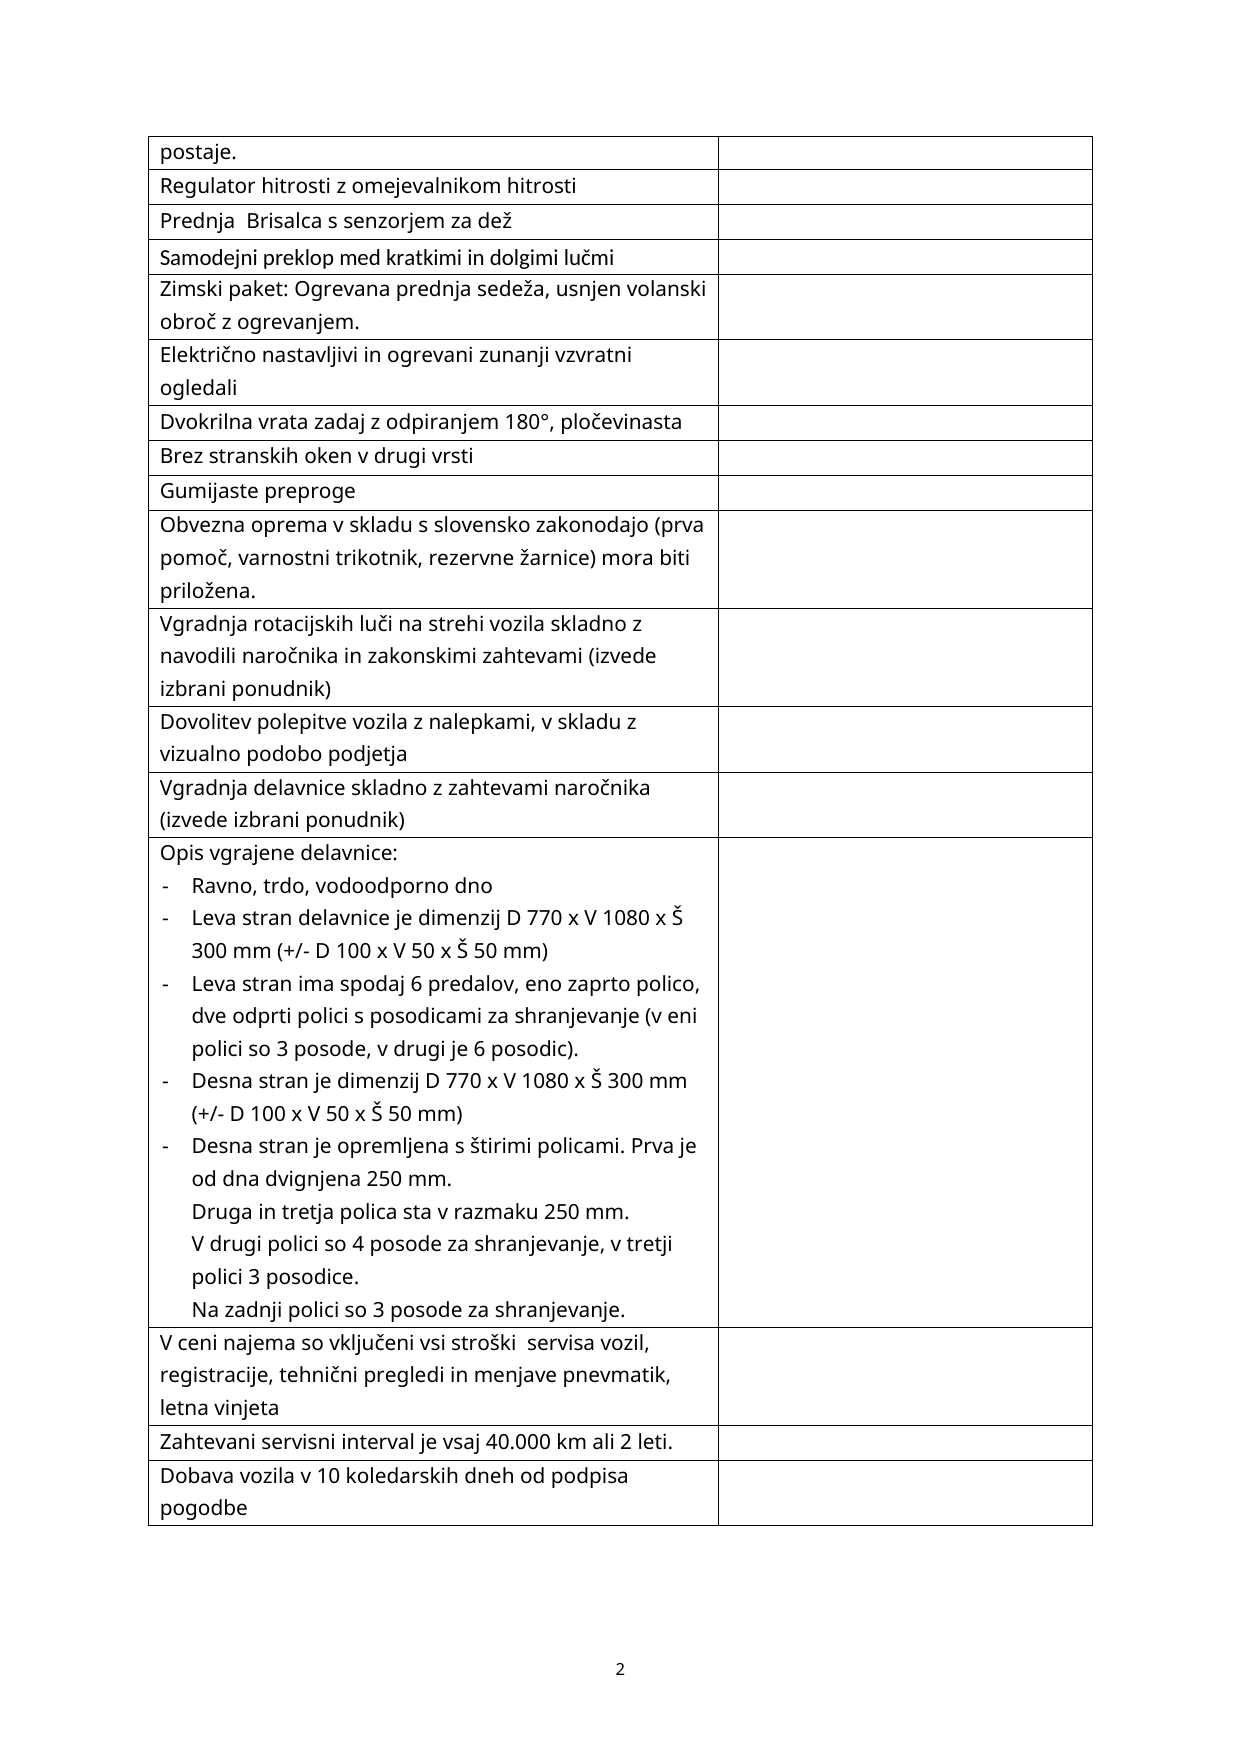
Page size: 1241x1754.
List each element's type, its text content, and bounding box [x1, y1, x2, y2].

table_cell [719, 511, 1092, 608]
table_cell Vgradnja delavnice skladno z zahtevami naročnika (izvede izbrani ponudnik) [149, 773, 718, 837]
table_cell [719, 707, 1092, 772]
table_cell Gumijaste preproge [149, 476, 718, 509]
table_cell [149, 137, 718, 169]
table_cell Obvezna oprema v skladu s slovensko zakonodajo (prva pomoč, varnostni trikotnik, rezervne žarnice) mora biti priložena. [149, 511, 718, 608]
table_cell Opis vgrajene delavnice: Ravno, trdo, vodoodporno dno Leva stran delavnice je dimenzij D 770 x V 1080 x Š 300 mm (+/- D 100 x V 50 x Š 50 mm) Leva stran ima spodaj 6 predalov, eno zaprto polico, dve odprti polici s posodicami za shranjevanje (v eni polici so 3 posode, v drugi je 6 posodic). Desna stran je dimenzij D 770 x V 1080 x Š 300 mm (+/- D 100 x V 50 x Š 50 mm) Desna stran je opremljena s štirimi policami. Prva je od dna dvignjena 250 mm. Druga in tretja polica sta v razmaku 250 mm. V drugi polici so 4 posode za shranjevanje, v tretji polici 3 posodice. Na zadnji polici so 3 posode za shranjevanje. [149, 838, 718, 1327]
table_cell Prednja Brisalca s senzorjem za dež [149, 205, 718, 239]
table_cell Vgradnja rotacijskih luči na strehi vozila skladno z navodili naročnika in zakonskimi zahtevami (izvede izbrani ponudnik) [149, 609, 718, 706]
table_cell V ceni najema so vključeni vsi stroški servisa vozil, registracije, tehnični pregledi in menjave pnevmatik, letna vinjeta [149, 1328, 718, 1425]
table_cell Dvokrilna vrata zadaj z odpiranjem 180°, pločevinasta [149, 406, 718, 440]
table_cell [719, 275, 1092, 339]
table_cell Zimski paket: Ogrevana prednja sedeža, usnjen volanski obroč z ogrevanjem. [149, 275, 718, 339]
table_cell [719, 340, 1092, 405]
table_cell [719, 609, 1092, 706]
table_cell [719, 1328, 1092, 1425]
table_cell Električno nastavljivi in ogrevani zunanji vzvratni ogledali [149, 340, 718, 405]
table_cell [719, 838, 1092, 1327]
table_cell Dovolitev polepitve vozila z nalepkami, v skladu z vizualno podobo podjetja [149, 707, 718, 772]
table_cell Zahtevani servisni interval je vsaj 40.000 km ali 2 leti. [149, 1426, 718, 1460]
table_cell [719, 137, 1092, 169]
table_cell [719, 441, 1092, 474]
table_cell Dobava vozila v 10 koledarskih dneh od podpisa pogodbe [149, 1461, 718, 1525]
table_cell [719, 205, 1092, 239]
table_cell [719, 170, 1092, 204]
table_cell [719, 406, 1092, 440]
table_cell [719, 1461, 1092, 1525]
table_cell [719, 1426, 1092, 1460]
table_cell [719, 240, 1092, 273]
table_cell Brez stranskih oken v drugi vrsti [149, 441, 718, 474]
table_cell [719, 476, 1092, 509]
table_cell Regulator hitrosti z omejevalnikom hitrosti [149, 170, 718, 204]
table_cell Samodejni preklop med kratkimi in dolgimi lučmi [149, 240, 718, 273]
table_cell [719, 773, 1092, 837]
